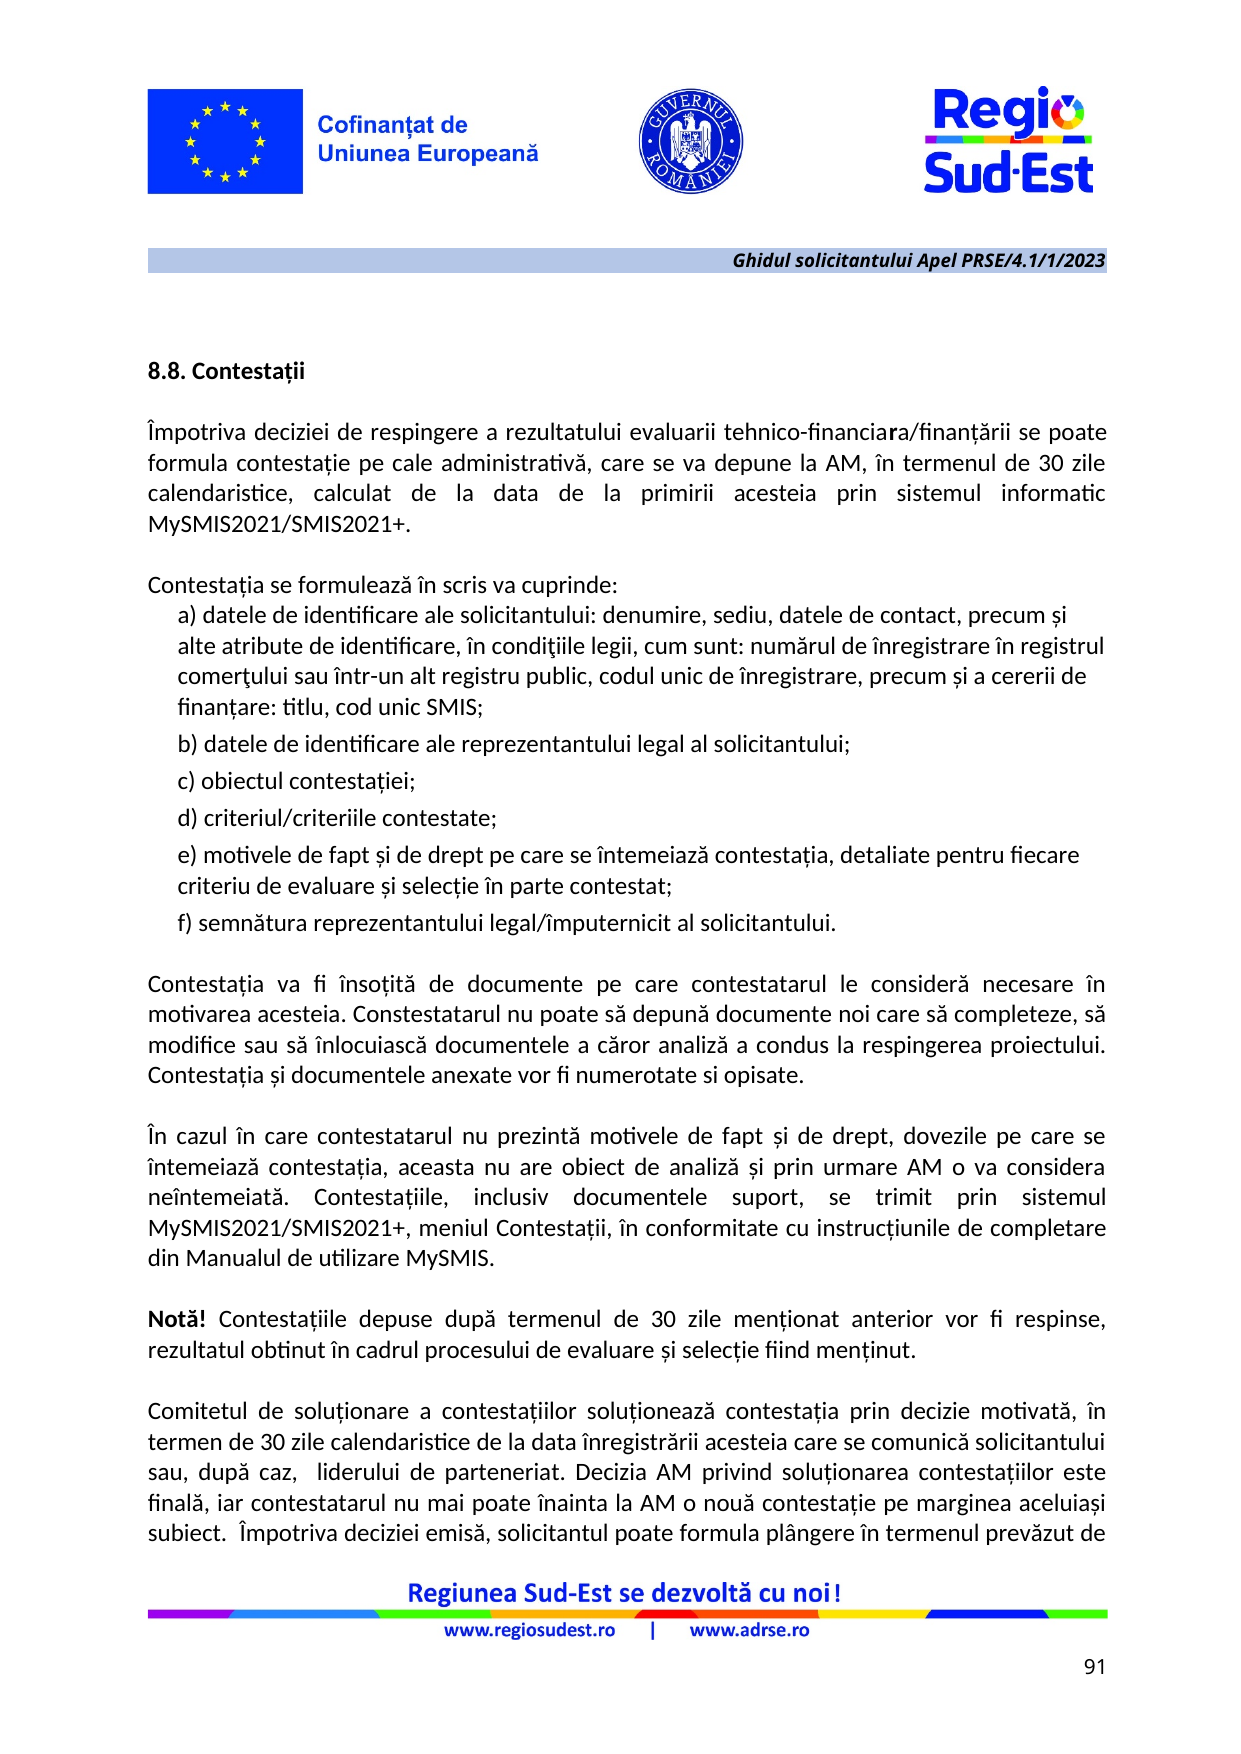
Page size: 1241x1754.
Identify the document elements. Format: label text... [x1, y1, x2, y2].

text Notă! Contestațiile depuse după termenul de 30 zile menționat anterior vor fi respinse, rezultatul obtinut în cadrul procesului de evaluare şi selecţie fiind menţinut. [148, 1304, 1107, 1365]
subtitle 8.8. Contestații [148, 355, 1107, 386]
text e) motivele de fapt și de drept pe care se întemeiază contestația, detaliate pentru fiecare criteriu de evaluare și selecție în parte contestat; [177, 839, 1107, 900]
text În cazul în care contestatarul nu prezintă motivele de fapt şi de drept, dovezile pe care se întemeiază contestaţia, aceasta nu are obiect de analiză și prin urmare AM o va considera neîntemeiată. Contestaţiile, inclusiv documentele suport, se trimit prin sistemul MySMIS2021/SMIS2021+, meniul Contestații, în conformitate cu instrucțiunile de completare din Manualul de utilizare MySMIS. [148, 1121, 1107, 1273]
text f) semnătura reprezentantului legal/împuternicit al solicitantului. [177, 907, 1107, 937]
picture [147, 1582, 1108, 1640]
picture [147, 86, 1093, 195]
text d) criteriul/criteriile contestate; [177, 802, 1107, 833]
text Contestația va fi însoțită de documente pe care contestatarul le consideră necesare în motivarea acesteia. Constestatarul nu poate să depună documente noi care să completeze, să modifice sau să înlocuiască documentele a căror analiză a condus la respingerea proiectului. Contestația și documentele anexate vor fi numerotate si opisate. [148, 968, 1107, 1090]
text b) datele de identificare ale reprezentantului legal al solicitantului; [177, 728, 1107, 758]
text Contestaţia se formulează în scris va cuprinde: [148, 569, 1107, 599]
text a) datele de identificare ale solicitantului: denumire, sediu, datele de contact, precum și alte atribute de identificare, în condiţiile legii, cum sunt: numărul de înregistrare în registrul comerţului sau într-un alt registru public, codul unic de înregistrare, precum și a cererii de finanțare: titlu, cod unic SMIS; [177, 599, 1107, 721]
text c) obiectul contestației; [177, 765, 1107, 796]
text Împotriva deciziei de respingere a rezultatului evaluarii tehnico-financiara/finanțării se poate formula contestație pe cale administrativă, care se va depune la AM, în termenul de 30 zile calendaristice, calculat de la data de la primirii acesteia prin sistemul informatic MySMIS2021/SMIS2021+. [148, 416, 1107, 538]
